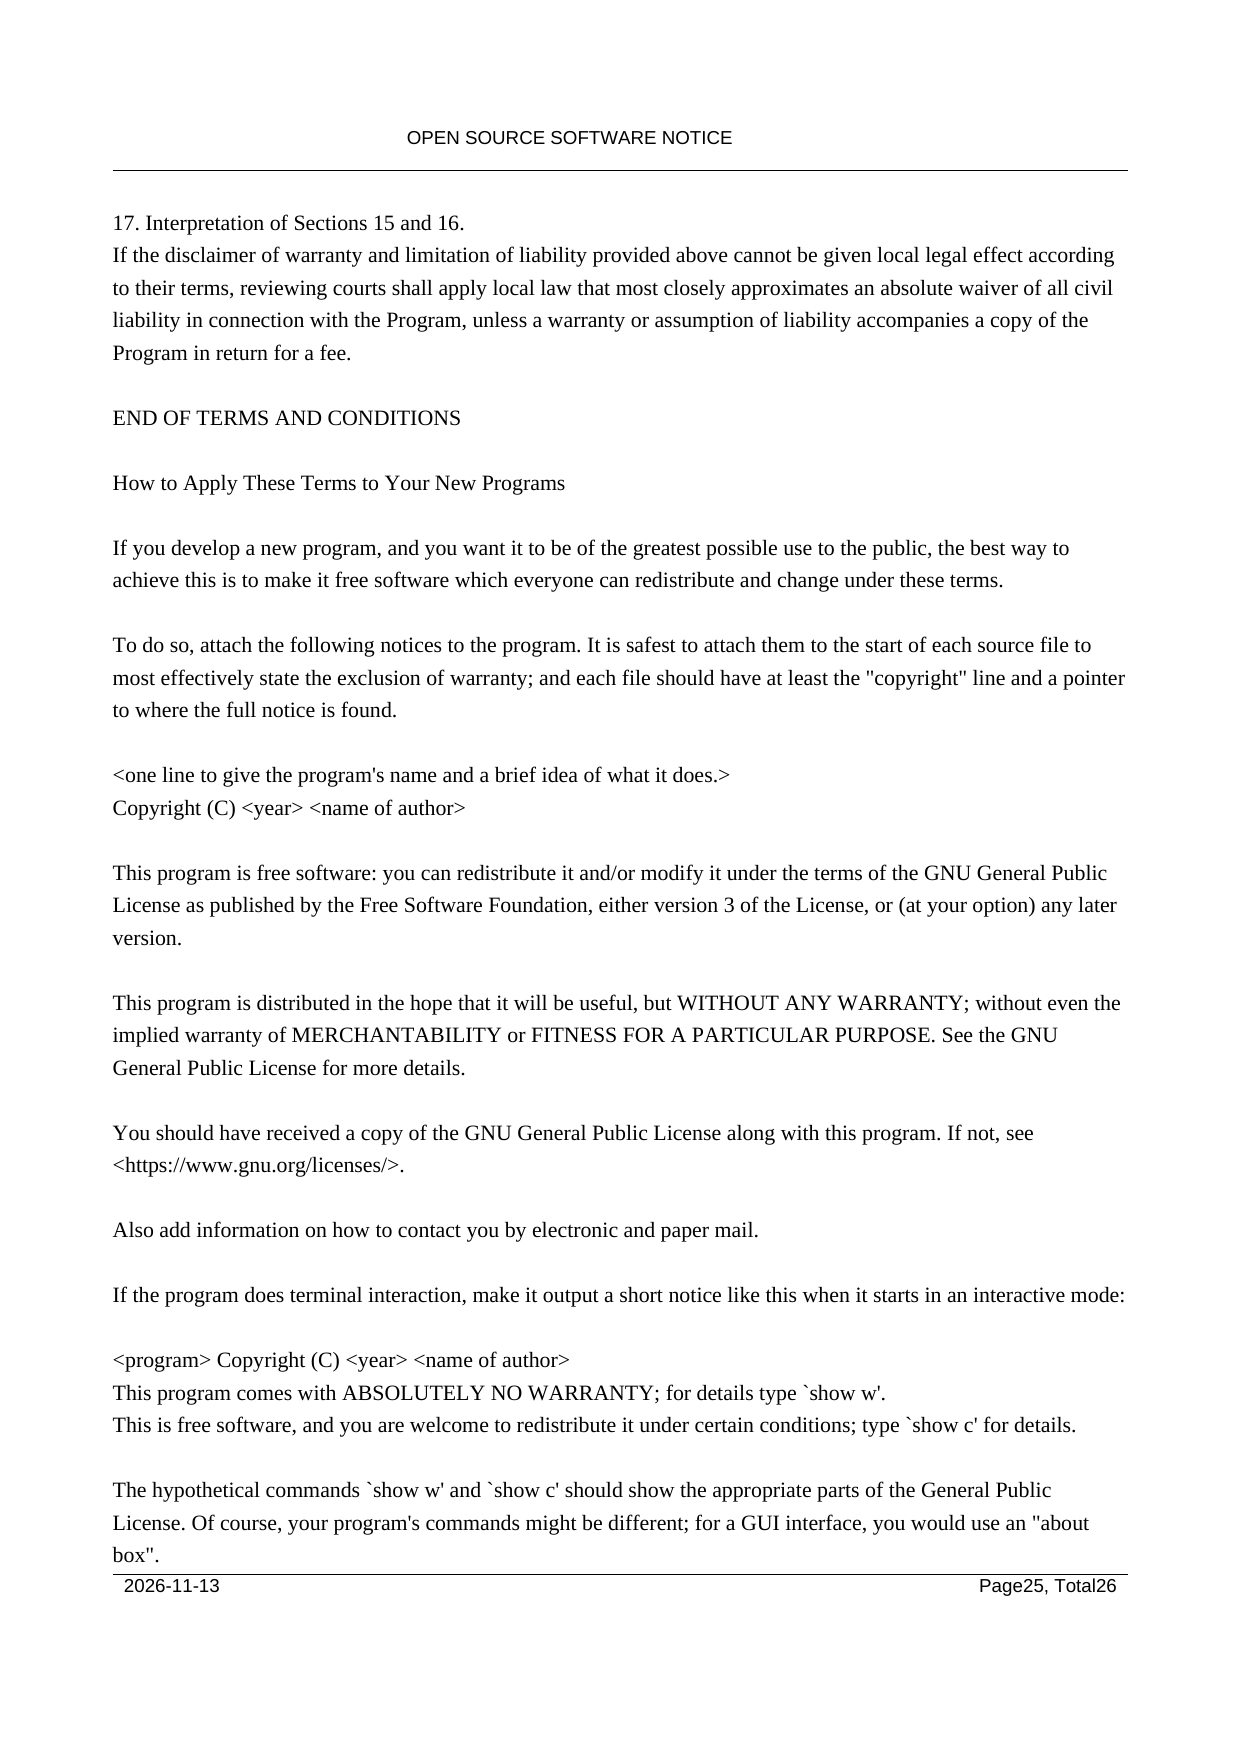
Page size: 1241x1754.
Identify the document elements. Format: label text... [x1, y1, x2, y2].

text Also add information on how to contact you by electronic and paper mail. [112, 1214, 1128, 1246]
text <program> Copyright (C) <year> <name of author> [112, 1344, 1128, 1376]
text This is free software, and you are welcome to redistribute it under certain conditions; type `show c' for details. [112, 1409, 1128, 1441]
text END OF TERMS AND CONDITIONS [112, 401, 1128, 434]
text How to Apply These Terms to Your New Programs [112, 466, 1128, 499]
text Copyright (C) <year> <name of author> [112, 791, 1128, 824]
text To do so, attach the following notices to the program. It is safest to attach them to the start of each source file to most effectively state the exclusion of warranty; and each file should have at least the "copyright" line and a pointer to where the full notice is found. [112, 629, 1128, 726]
text If you develop a new program, and you want it to be of the greatest possible use to the public, the best way to achieve this is to make it free software which everyone can redistribute and change under these terms. [112, 531, 1128, 596]
text If the disclaimer of warranty and limitation of liability provided above cannot be given local legal effect according to their terms, reviewing courts shall apply local law that most closely approximates an absolute waiver of all civil liability in connection with the Program, unless a warranty or assumption of liability accompanies a copy of the Program in return for a fee. [112, 239, 1128, 369]
text This program comes with ABSOLUTELY NO WARRANTY; for details type `show w'. [112, 1376, 1128, 1409]
text This program is free software: you can redistribute it and/or modify it under the terms of the GNU General Public License as published by the Free Software Foundation, either version 3 of the License, or (at your option) any later version. [112, 856, 1128, 954]
text <one line to give the program's name and a brief idea of what it does.> [112, 759, 1128, 791]
text If the program does terminal interaction, make it output a short notice like this when it starts in an interactive mode: [112, 1279, 1128, 1311]
text 17. Interpretation of Sections 15 and 16. [112, 206, 1128, 239]
text The hypothetical commands `show w' and `show c' should show the appropriate parts of the General Public License. Of course, your program's commands might be different; for a GUI interface, you would use an "about box". [112, 1474, 1128, 1571]
text You should have received a copy of the GNU General Public License along with this program. If not, see <https://www.gnu.org/licenses/>. [112, 1116, 1128, 1181]
text This program is distributed in the hope that it will be useful, but WITHOUT ANY WARRANTY; without even the implied warranty of MERCHANTABILITY or FITNESS FOR A PARTICULAR PURPOSE. See the GNU General Public License for more details. [112, 986, 1128, 1084]
